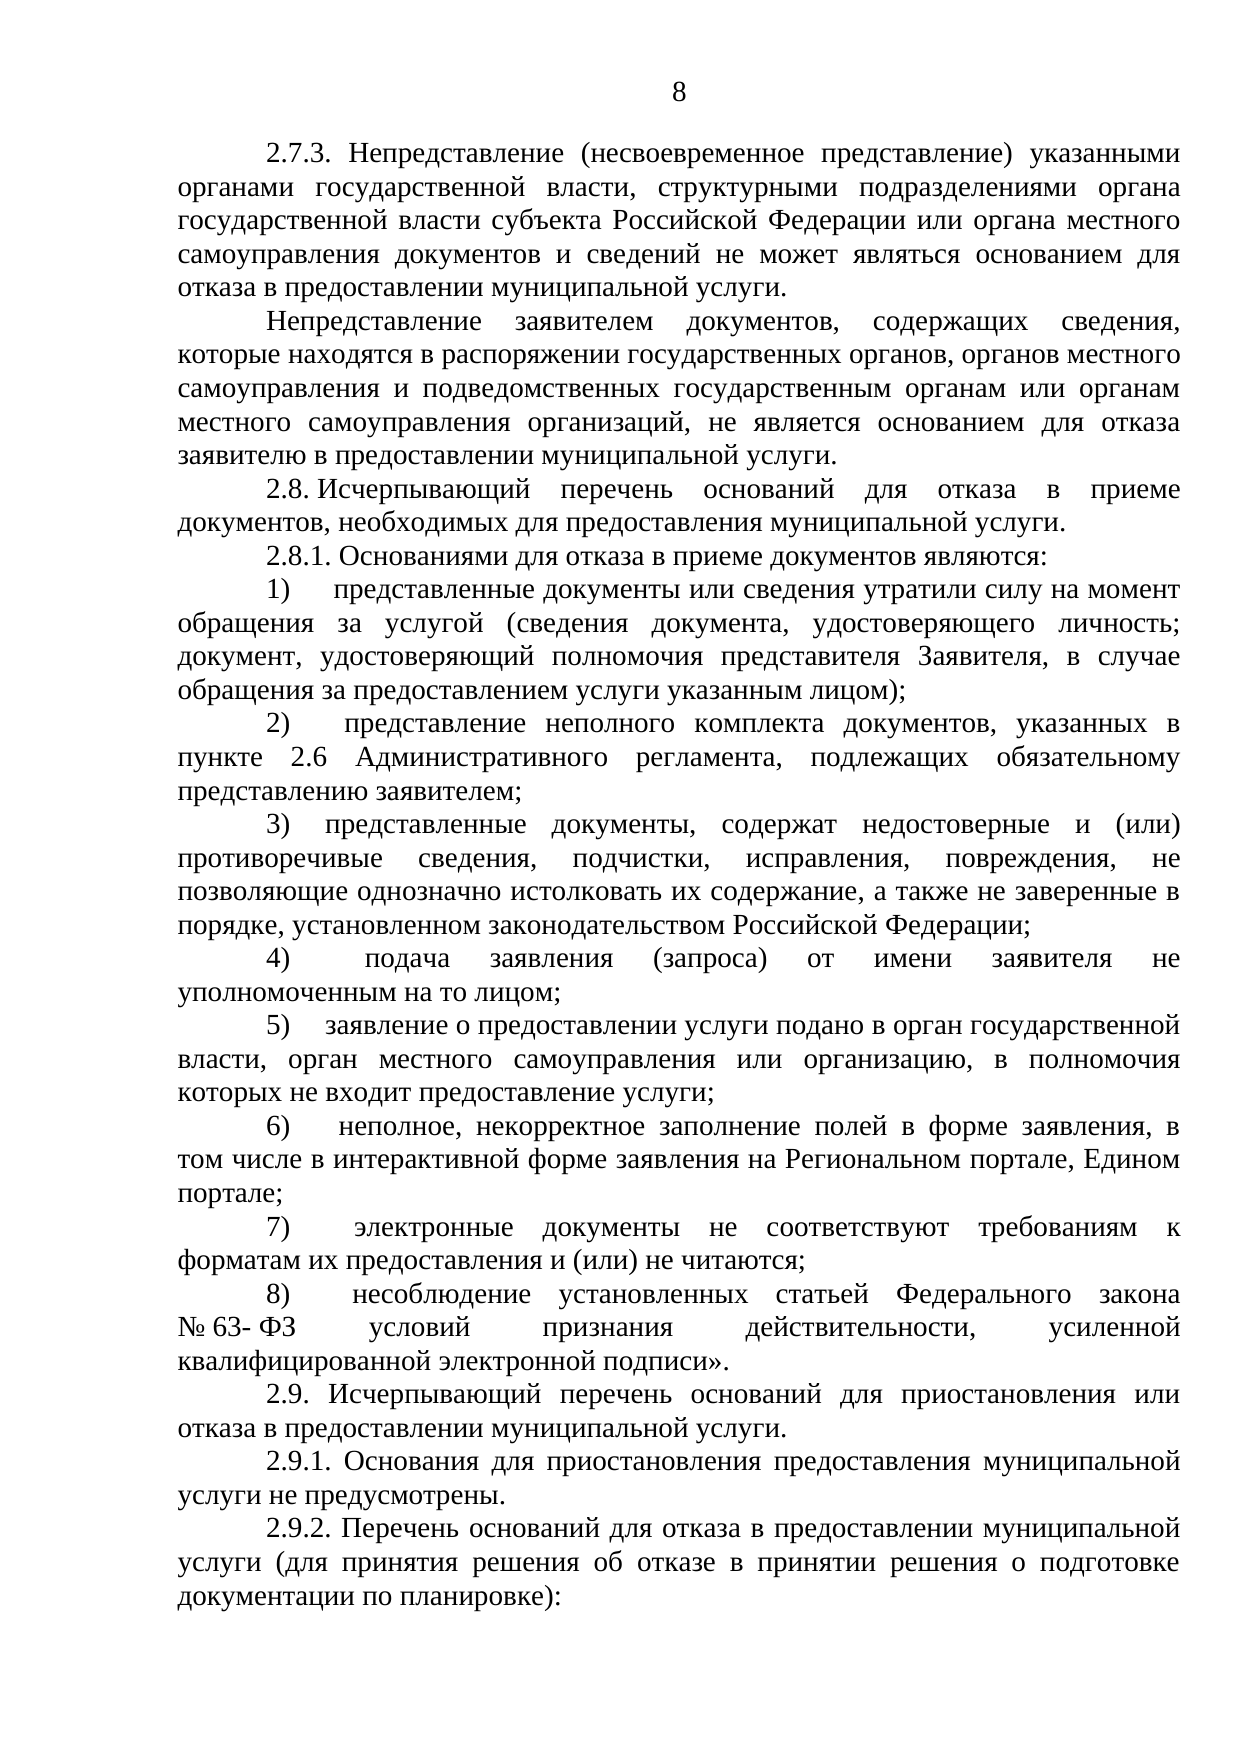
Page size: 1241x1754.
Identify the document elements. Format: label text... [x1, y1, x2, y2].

text 8) несоблюдение установленных статьей Федерального закона № 63- ФЗ условий признания действительности, усиленной квалифицированной электронной подписи». [177, 1276, 1181, 1376]
text Непредставление заявителем документов, содержащих сведения, которые находятся в распоряжении государственных органов, органов местного самоуправления и подведомственных государственным органам или органам местного самоуправления организаций, не является основанием для отказа заявителю в предоставлении муниципальной услуги. [177, 303, 1181, 471]
text 2.8. Исчерпывающий перечень оснований для отказа в приеме документов, необходимых для предоставления муниципальной услуги. [177, 471, 1181, 538]
text 2.9.1. Основания для приостановления предоставления муниципальной услуги не предусмотрены. [177, 1443, 1181, 1511]
text 5) заявление о предоставлении услуги подано в орган государственной власти, орган местного самоуправления или организацию, в полномочия которых не входит предоставление услуги; [177, 1007, 1181, 1108]
text 6) неполное, некорректное заполнение полей в форме заявления, в том числе в интерактивной форме заявления на Региональном портале, Едином портале; [177, 1108, 1181, 1209]
text 7) электронные документы не соответствуют требованиям к форматам их предоставления и (или) не читаются; [177, 1209, 1181, 1276]
text 2.9. Исчерпывающий перечень оснований для приостановления или отказа в предоставлении муниципальной услуги. [177, 1376, 1181, 1443]
text 4) подача заявления (запроса) от имени заявителя не уполномоченным на то лицом; [177, 940, 1181, 1007]
text 2.9.2. Перечень оснований для отказа в предоставлении муниципальной услуги (для принятия решения об отказе в принятии решения о подготовке документации по планировке): [177, 1511, 1181, 1611]
text 2) представление неполного комплекта документов, указанных в пункте 2.6 Административного регламента, подлежащих обязательному представлению заявителем; [177, 706, 1181, 806]
text 1) представленные документы или сведения утратили силу на момент обращения за услугой (сведения документа, удостоверяющего личность; документ, удостоверяющий полномочия представителя Заявителя, в случае обращения за предоставлением услуги указанным лицом); [177, 571, 1181, 706]
text 2.7.3. Непредставление (несвоевременное представление) указанными органами государственной власти, структурными подразделениями органа государственной власти субъекта Российской Федерации или органа местного самоуправления документов и сведений не может являться основанием для отказа в предоставлении муниципальной услуги. [177, 135, 1181, 303]
text 3) представленные документы, содержат недостоверные и (или) противоречивые сведения, подчистки, исправления, повреждения, не позволяющие однозначно истолковать их содержание, а также не заверенные в порядке, установленном законодательством Российской Федерации; [177, 806, 1181, 940]
text 2.8.1. Основаниями для отказа в приеме документов являются: [177, 538, 1181, 571]
